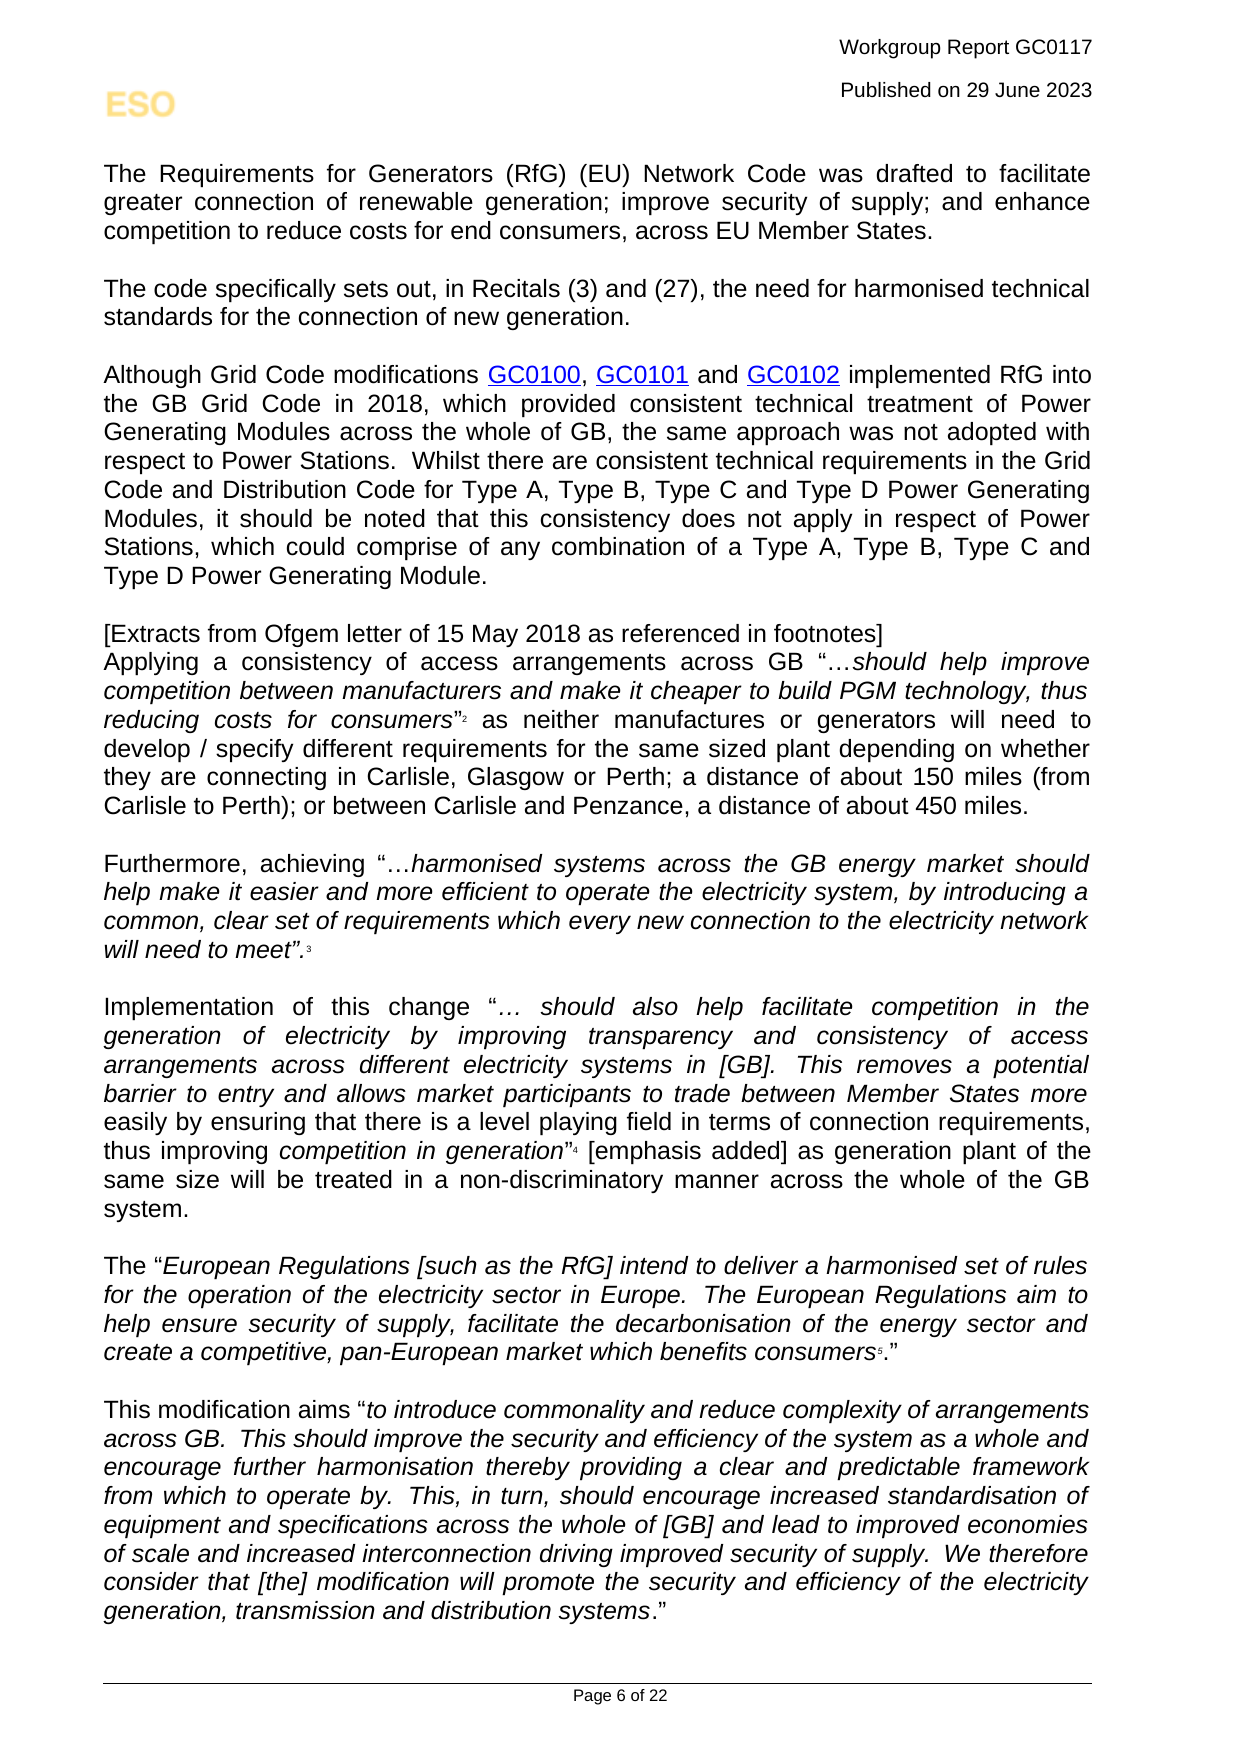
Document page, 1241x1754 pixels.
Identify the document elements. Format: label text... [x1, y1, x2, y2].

text Applying a consistency of access arrangements across GB “…should help improve competition between manufacturers and make it cheaper to build PGM technology, thus reducing costs for consumers”2 as neither manufactures or generators will need to develop / specify different requirements for the same sized plant depending on whether they are connecting in Carlisle, Glasgow or Perth; a distance of about 150 miles (from Carlisle to Perth); or between Carlisle and Penzance, a distance of about 450 miles. [103, 647, 1092, 820]
picture [103, 79, 181, 125]
text Implementation of this change “… should also help facilitate competition in the generation of electricity by improving transparency and consistency of access arrangements across different electricity systems in [GB]. This removes a potential barrier to entry and allows market participants to trade between Member States more easily by ensuring that there is a level playing field in terms of connection requirements, thus improving competition in generation”4 [emphasis added] as generation plant of the same size will be treated in a non-discriminatory manner across the whole of the GB system. [103, 992, 1092, 1222]
text The “European Regulations [such as the RfG] intend to deliver a harmonised set of rules for the operation of the electricity sector in Europe. The European Regulations aim to help ensure security of supply, facilitate the decarbonisation of the energy sector and create a competitive, pan-European market which benefits consumers5.” [103, 1251, 1092, 1366]
text The code specifically sets out, in Recitals (3) and (27), the need for harmonised technical standards for the connection of new generation. [103, 273, 1092, 331]
text [Extracts from Ofgem letter of 15 May 2018 as referenced in footnotes] [103, 618, 1092, 647]
text The Requirements for Generators (RfG) (EU) Network Code was drafted to facilitate greater connection of renewable generation; improve security of supply; and enhance competition to reduce costs for end consumers, across EU Member States. [103, 158, 1092, 245]
text Furthermore, achieving “…harmonised systems across the GB energy market should help make it easier and more efficient to operate the electricity system, by introducing a common, clear set of requirements which every new connection to the electricity network will need to meet”.3 [103, 848, 1092, 963]
text Although Grid Code modifications GC0100, GC0101 and GC0102 implemented RfG into the GB Grid Code in 2018, which provided consistent technical treatment of Power Generating Modules across the whole of GB, the same approach was not adopted with respect to Power Stations. Whilst there are consistent technical requirements in the Grid Code and Distribution Code for Type A, Type B, Type C and Type D Power Generating Modules, it should be noted that this consistency does not apply in respect of Power Stations, which could comprise of any combination of a Type A, Type B, Type C and Type D Power Generating Module. [103, 360, 1092, 590]
text This modification aims “to introduce commonality and reduce complexity of arrangements across GB. This should improve the security and efficiency of the system as a whole and encourage further harmonisation thereby providing a clear and predictable framework from which to operate by. This, in turn, should encourage increased standardisation of equipment and specifications across the whole of [GB] and lead to improved economies of scale and increased interconnection driving improved security of supply. We therefore consider that [the] modification will promote the security and efficiency of the electricity generation, transmission and distribution systems.” [103, 1395, 1092, 1625]
